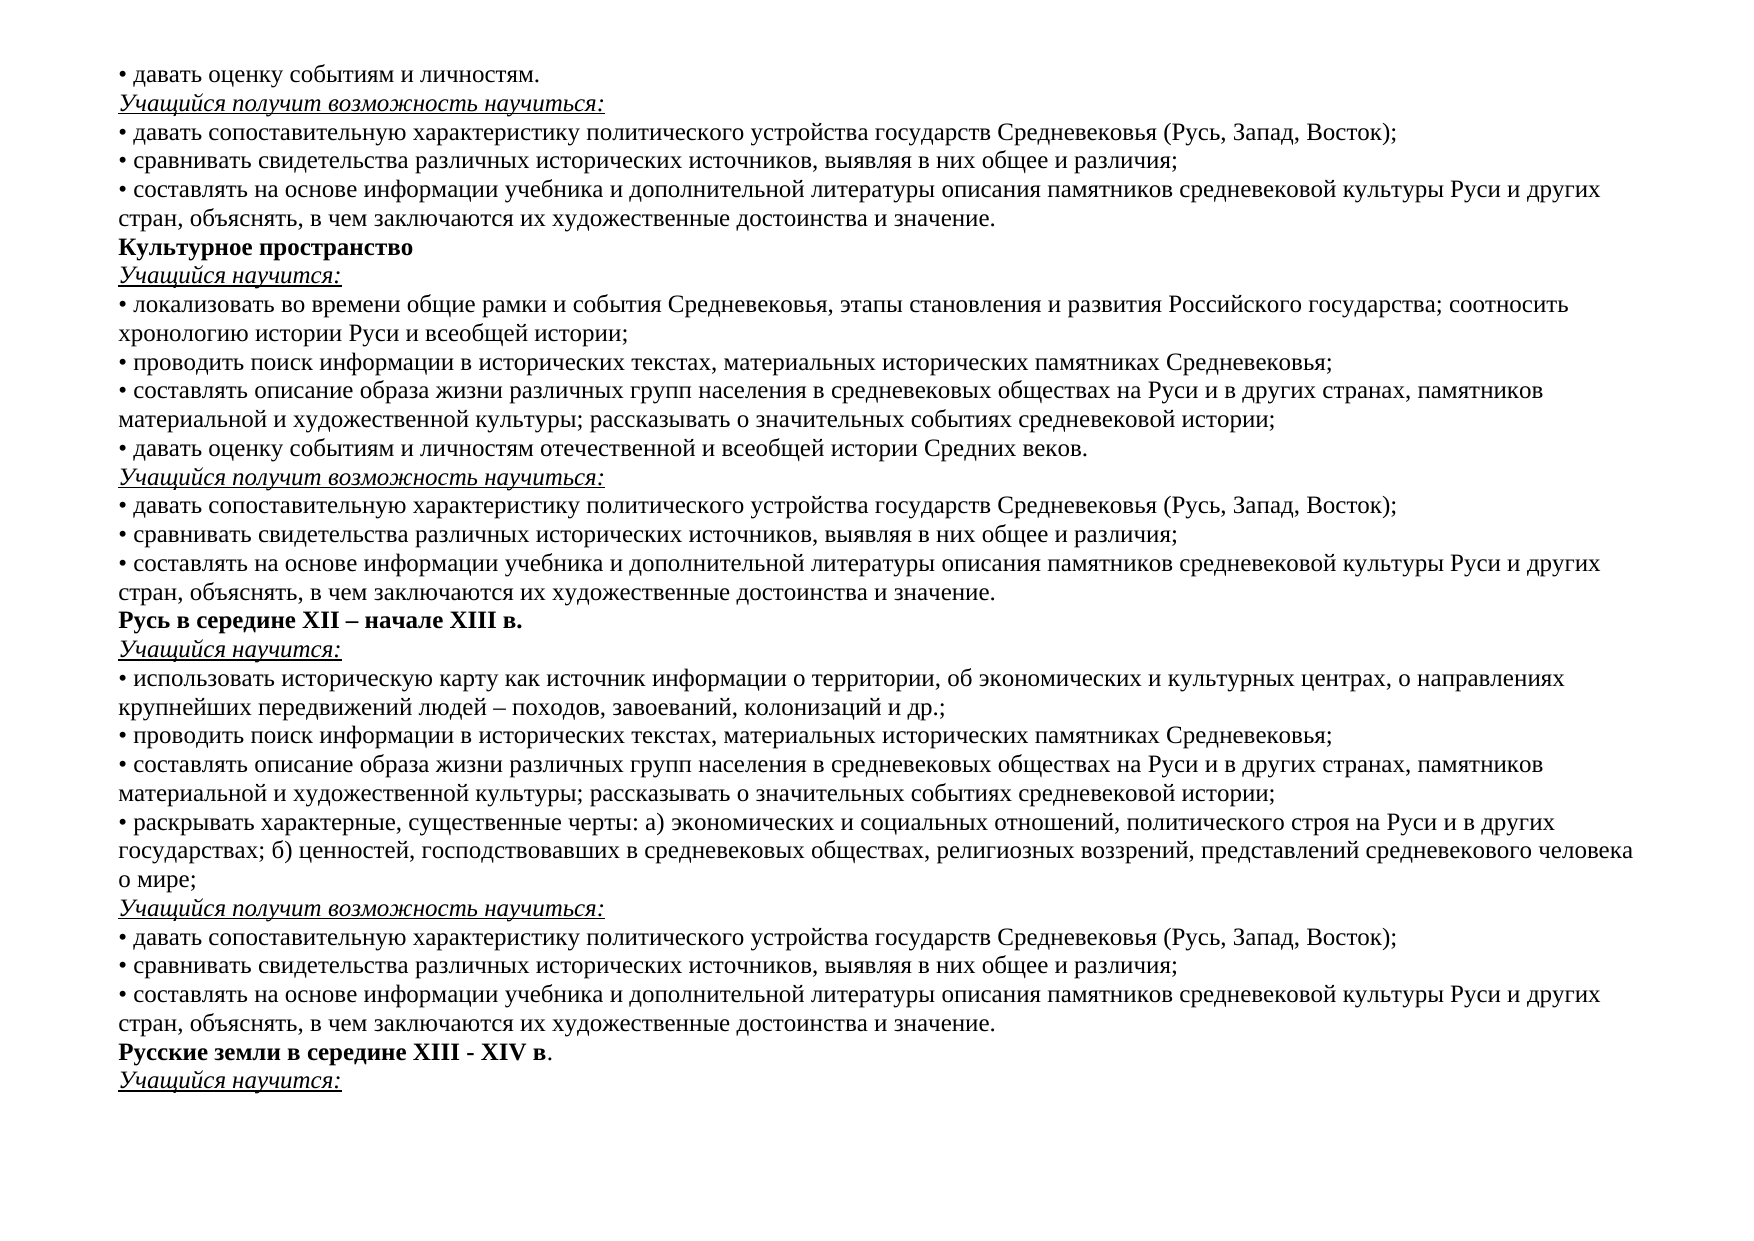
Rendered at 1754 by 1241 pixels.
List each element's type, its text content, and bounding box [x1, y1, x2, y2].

text • давать сопоставительную характеристику политического устройства государств Средневековья (Русь, Запад, Восток); [118, 490, 1636, 519]
text • давать оценку событиям и личностям отечественной и всеобщей истории Средних веков. [118, 433, 1636, 462]
text • сравнивать свидетельства различных исторических источников, выявляя в них общее и различия; [118, 145, 1636, 174]
text • давать сопоставительную характеристику политического устройства государств Средневековья (Русь, Запад, Восток); [118, 922, 1636, 950]
text • сравнивать свидетельства различных исторических источников, выявляя в них общее и различия; [118, 950, 1636, 979]
text • использовать историческую карту как источник информации о территории, об экономических и культурных центрах, о направлениях крупнейших передвижений людей – походов, завоеваний, колонизаций и др.; [118, 663, 1636, 720]
text • проводить поиск информации в исторических текстах, материальных исторических памятниках Средневековья; [118, 720, 1636, 749]
text • давать сопоставительную характеристику политического устройства государств Средневековья (Русь, Запад, Восток); [118, 117, 1636, 145]
text • локализовать во времени общие рамки и события Средневековья, этапы становления и развития Российского государства; соотносить хронологию истории Руси и всеобщей истории; [118, 289, 1636, 347]
text Учащийся получит возможность научиться: [118, 462, 1636, 490]
text Учащийся научится: [118, 260, 1636, 289]
text • сравнивать свидетельства различных исторических источников, выявляя в них общее и различия; [118, 519, 1636, 548]
text Учащийся научится: [118, 634, 1636, 663]
text Культурное пространство [118, 232, 1636, 260]
text Русские земли в середине XIII - XIV в. [118, 1037, 1636, 1065]
text • составлять описание образа жизни различных групп населения в средневековых обществах на Руси и в других странах, памятников материальной и художественной культуры; рассказывать о значительных событиях средневековой истории; [118, 375, 1636, 433]
text Учащийся научится: [118, 1065, 1636, 1094]
text Учащийся получит возможность научиться: [118, 893, 1636, 922]
text • проводить поиск информации в исторических текстах, материальных исторических памятниках Средневековья; [118, 347, 1636, 375]
text Русь в середине XII – начале XIII в. [118, 605, 1636, 634]
text Учащийся получит возможность научиться: [118, 88, 1636, 117]
text • давать оценку событиям и личностям. [118, 59, 1636, 88]
text • составлять описание образа жизни различных групп населения в средневековых обществах на Руси и в других странах, памятников материальной и художественной культуры; рассказывать о значительных событиях средневековой истории; [118, 749, 1636, 807]
